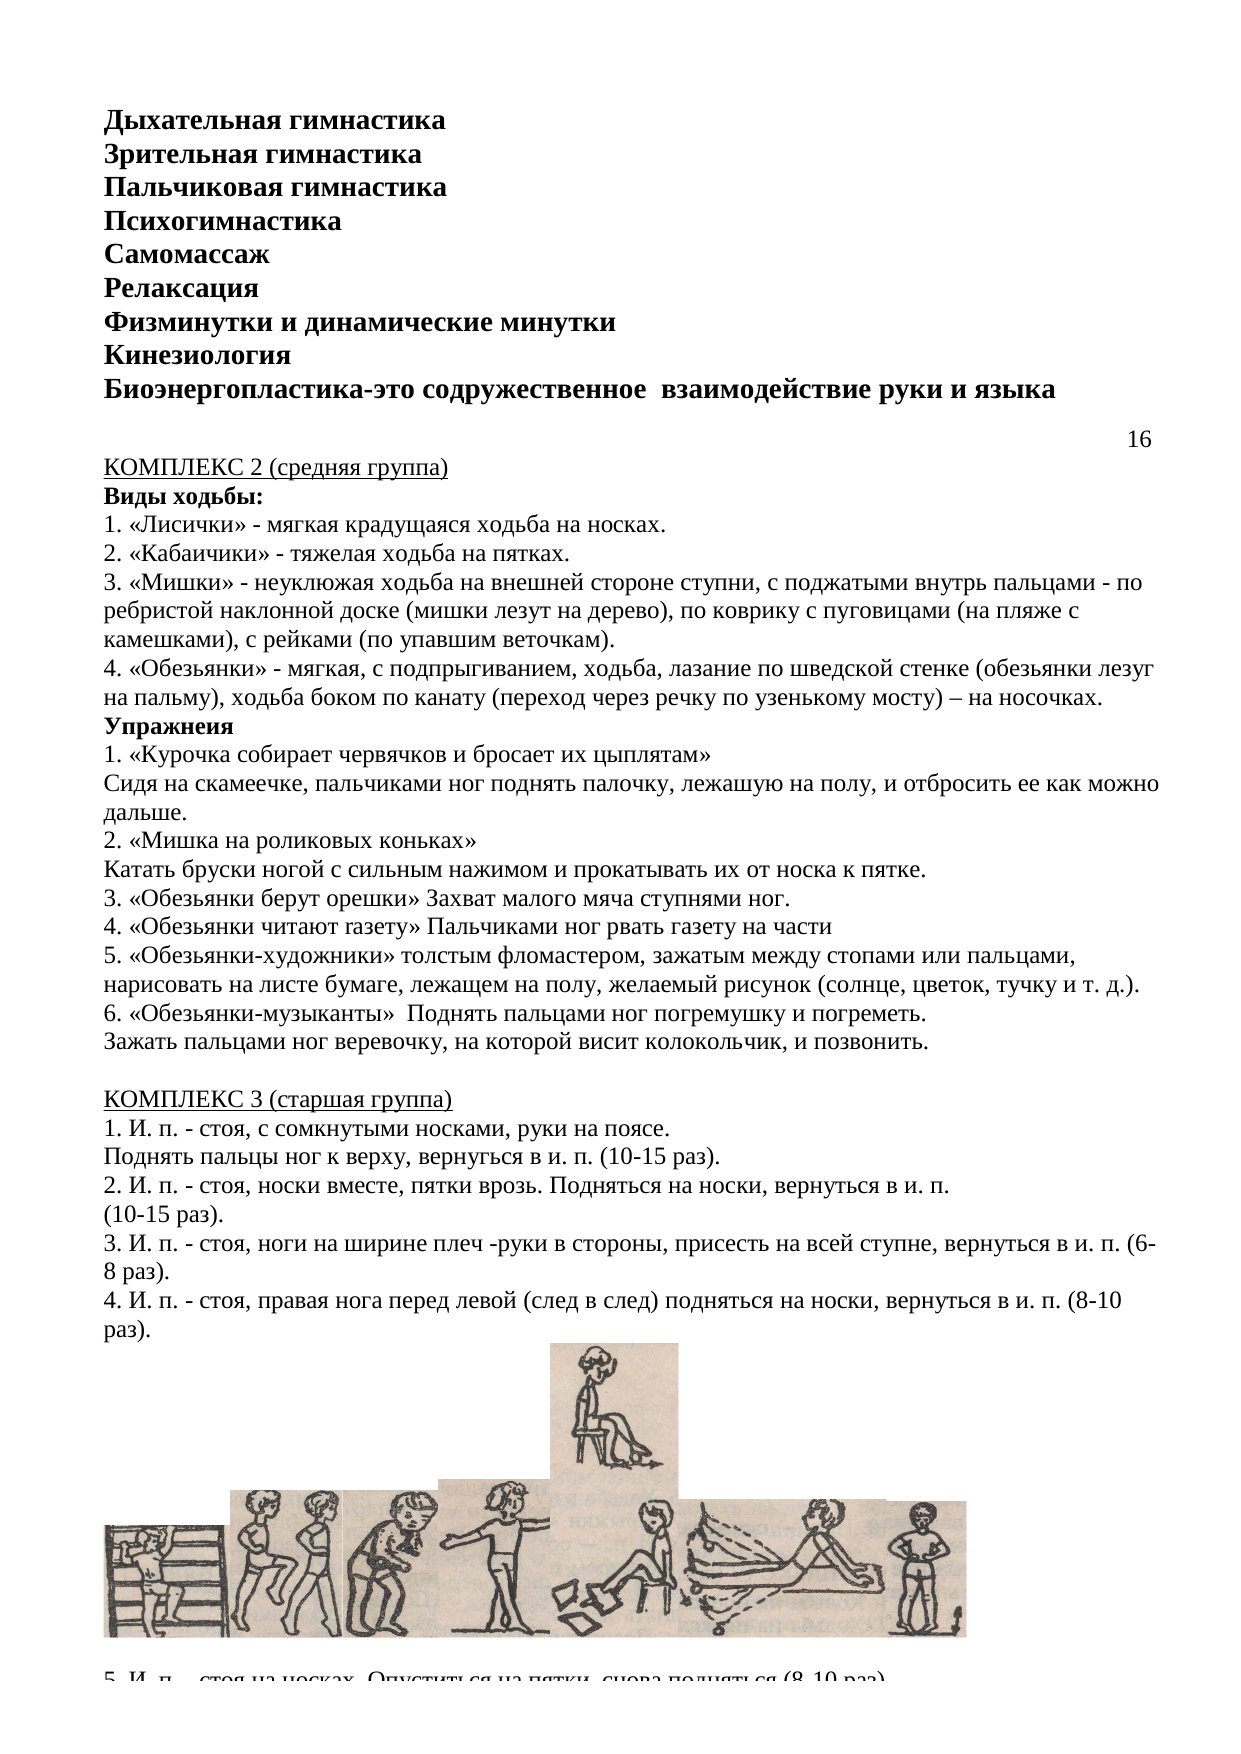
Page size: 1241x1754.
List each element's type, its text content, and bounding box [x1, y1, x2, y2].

text Пальчиковая гимнастика [103, 169, 1152, 203]
text Релаксация [103, 270, 1152, 304]
text Физминутки и динамические минутки [103, 304, 1152, 337]
text Самомассаж [103, 237, 1152, 270]
text Биоэнергопластика-это содружественное взаимодействие руки и языка [103, 371, 1152, 404]
text Зрительная гимнастика [103, 136, 1152, 169]
text Дыхательная гимнастика [103, 102, 1152, 136]
text Психогимнастика [103, 203, 1152, 237]
text Кинезиология [103, 337, 1152, 371]
